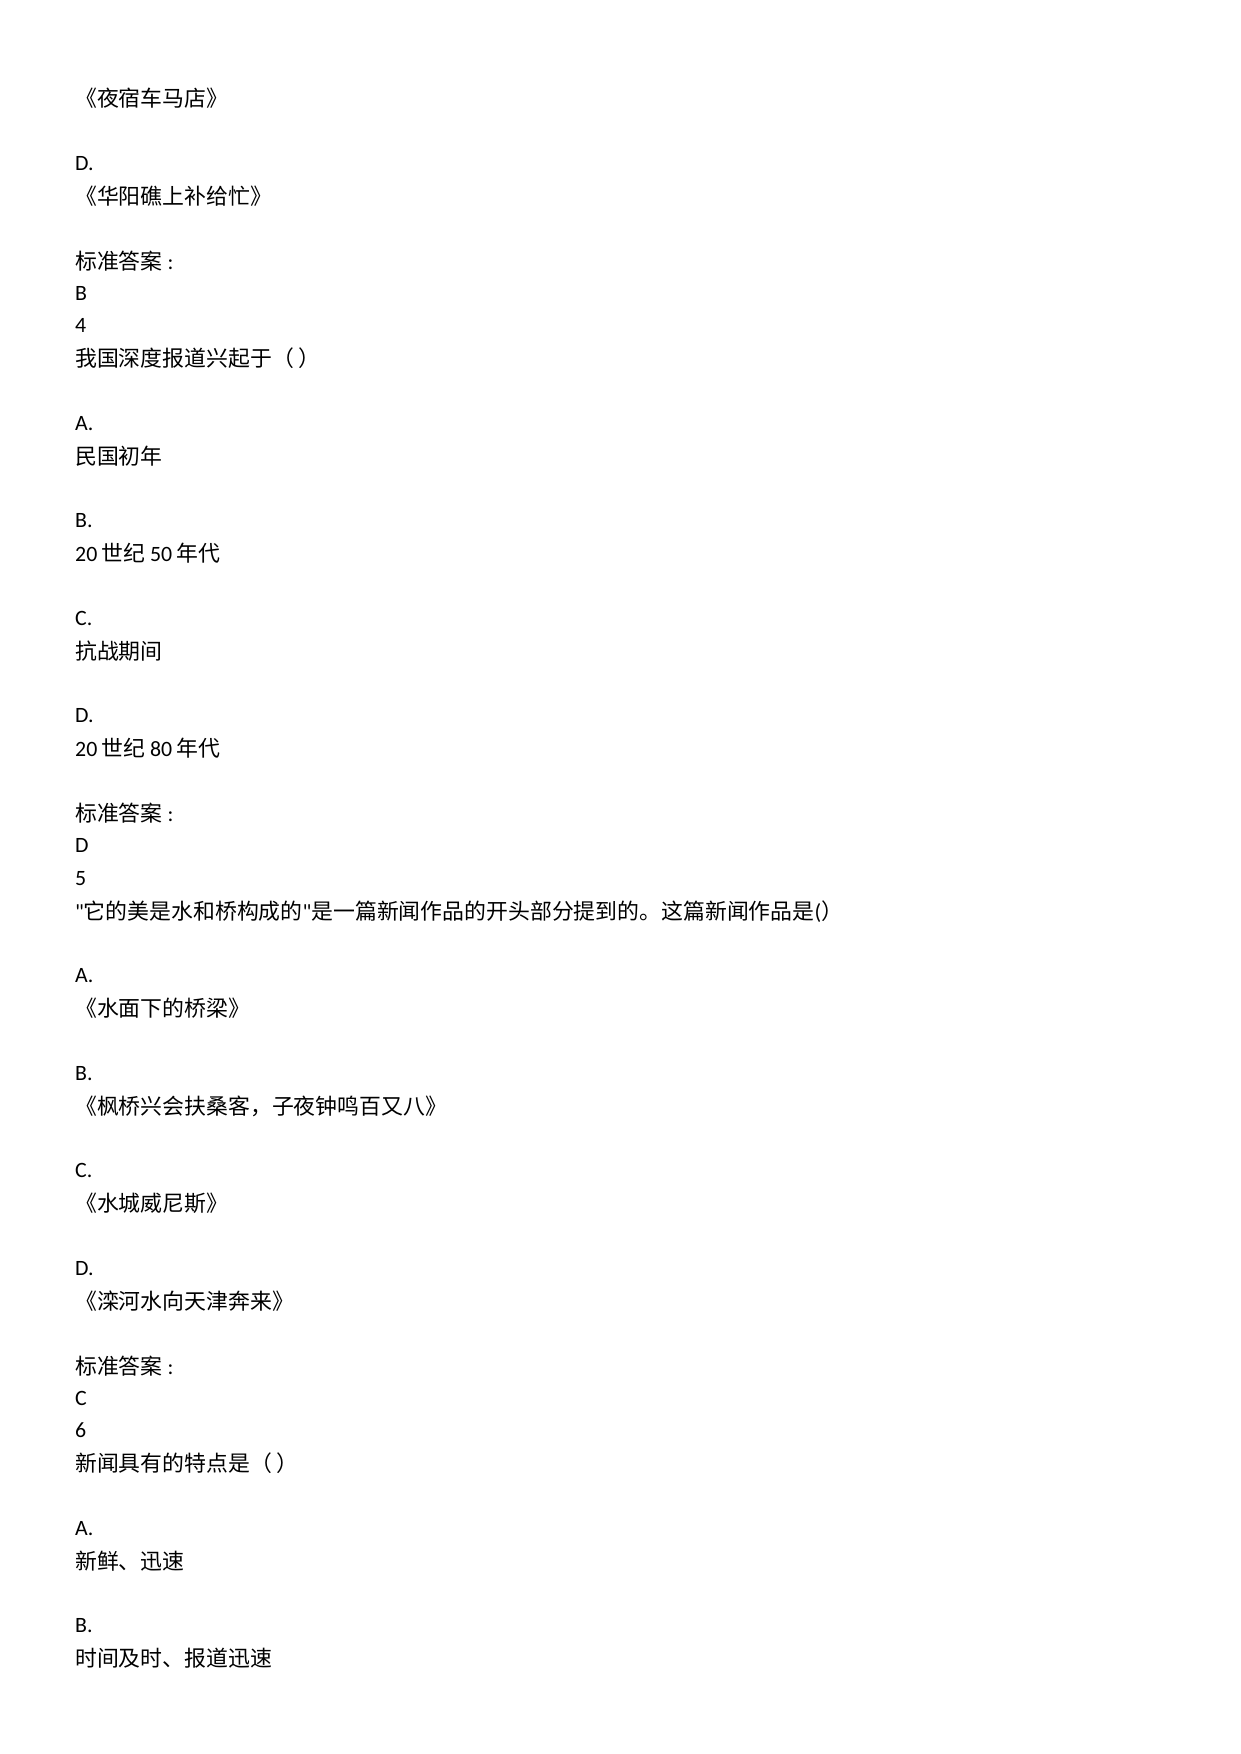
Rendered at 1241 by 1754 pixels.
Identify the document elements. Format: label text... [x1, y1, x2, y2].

text 标准答案 : [75, 796, 1165, 828]
text C. [75, 1153, 1165, 1186]
text 《水城威尼斯》 [75, 1186, 1165, 1218]
text 4 [75, 308, 1165, 341]
text D. [75, 146, 1165, 178]
text B. [75, 1608, 1165, 1641]
text A. [75, 406, 1165, 438]
text C. [75, 601, 1165, 633]
text 6 [75, 1413, 1165, 1446]
text 《滦河水向天津奔来》 [75, 1283, 1165, 1316]
text 新闻具有的特点是（ ） [75, 1446, 1165, 1478]
text 时间及时、报道迅速 [75, 1641, 1165, 1673]
text 《枫桥兴会扶桑客，子夜钟鸣百又八》 [75, 1088, 1165, 1121]
text "它的美是水和桥构成的"是一篇新闻作品的开头部分提到的。这篇新闻作品是(） [75, 893, 1165, 926]
text 我国深度报道兴起于（ ） [75, 341, 1165, 373]
text 《夜宿车马店》 [75, 81, 1165, 113]
text 抗战期间 [75, 633, 1165, 666]
text 民国初年 [75, 438, 1165, 471]
text B. [75, 1056, 1165, 1088]
text D [75, 828, 1165, 861]
text 标准答案 : [75, 1348, 1165, 1381]
text B. [75, 503, 1165, 536]
text 新鲜、迅速 [75, 1543, 1165, 1576]
text A. [75, 958, 1165, 991]
text A. [75, 1511, 1165, 1543]
text 《水面下的桥梁》 [75, 991, 1165, 1023]
text 20世纪80年代 [75, 731, 1165, 763]
text B [75, 276, 1165, 308]
text D. [75, 1251, 1165, 1283]
text 标准答案 : [75, 243, 1165, 276]
text 5 [75, 861, 1165, 893]
text 《华阳礁上补给忙》 [75, 178, 1165, 211]
text D. [75, 698, 1165, 731]
text 20世纪50年代 [75, 536, 1165, 568]
text C [75, 1381, 1165, 1413]
